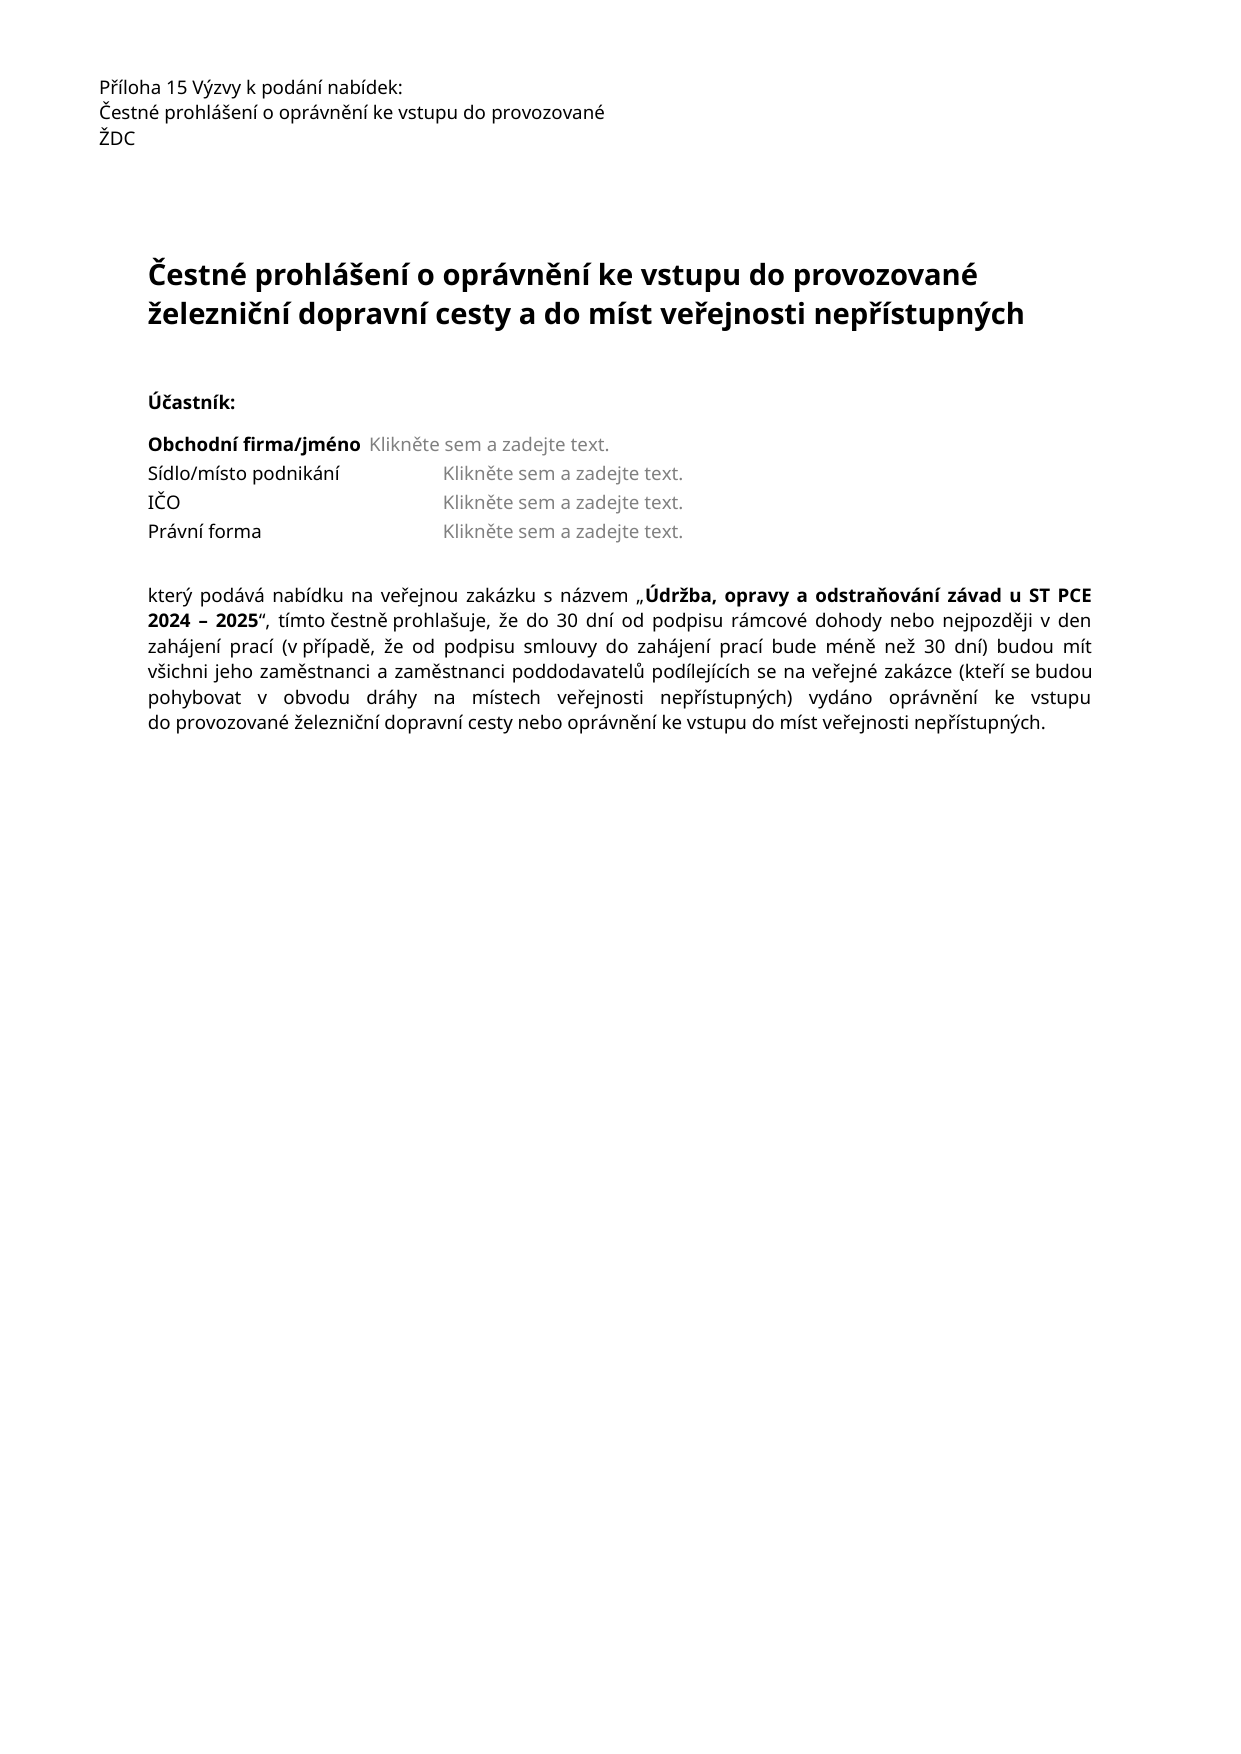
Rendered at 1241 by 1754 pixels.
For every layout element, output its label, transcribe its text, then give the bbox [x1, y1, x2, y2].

text Obchodní firma/jméno [148, 428, 1093, 457]
title Čestné prohlášení o oprávnění ke vstupu do provozované železniční dopravní cesty a do míst veřejnosti nepřístupných [148, 254, 1093, 333]
text který podává nabídku na veřejnou zakázku s názvem „Údržba, opravy a odstraňování závad u ST PCE 2024 – 2025“, tímto čestně prohlašuje, že do 30 dní od podpisu rámcové dohody nebo nejpozději v den zahájení prací (v případě, že od podpisu smlouvy do zahájení prací bude méně než 30 dní) budou mít všichni jeho zaměstnanci a zaměstnanci poddodavatelů podílejících se na veřejné zakázce (kteří se budou pohybovat v obvodu dráhy na místech veřejnosti nepřístupných) vydáno oprávnění ke vstupu do provozované železniční dopravní cesty nebo oprávnění ke vstupu do míst veřejnosti nepřístupných. [148, 582, 1093, 735]
text Účastník: [148, 384, 1093, 416]
text Právní forma [148, 515, 1093, 544]
text IČO [148, 486, 1093, 515]
text Sídlo/místo podnikání [148, 457, 1093, 486]
